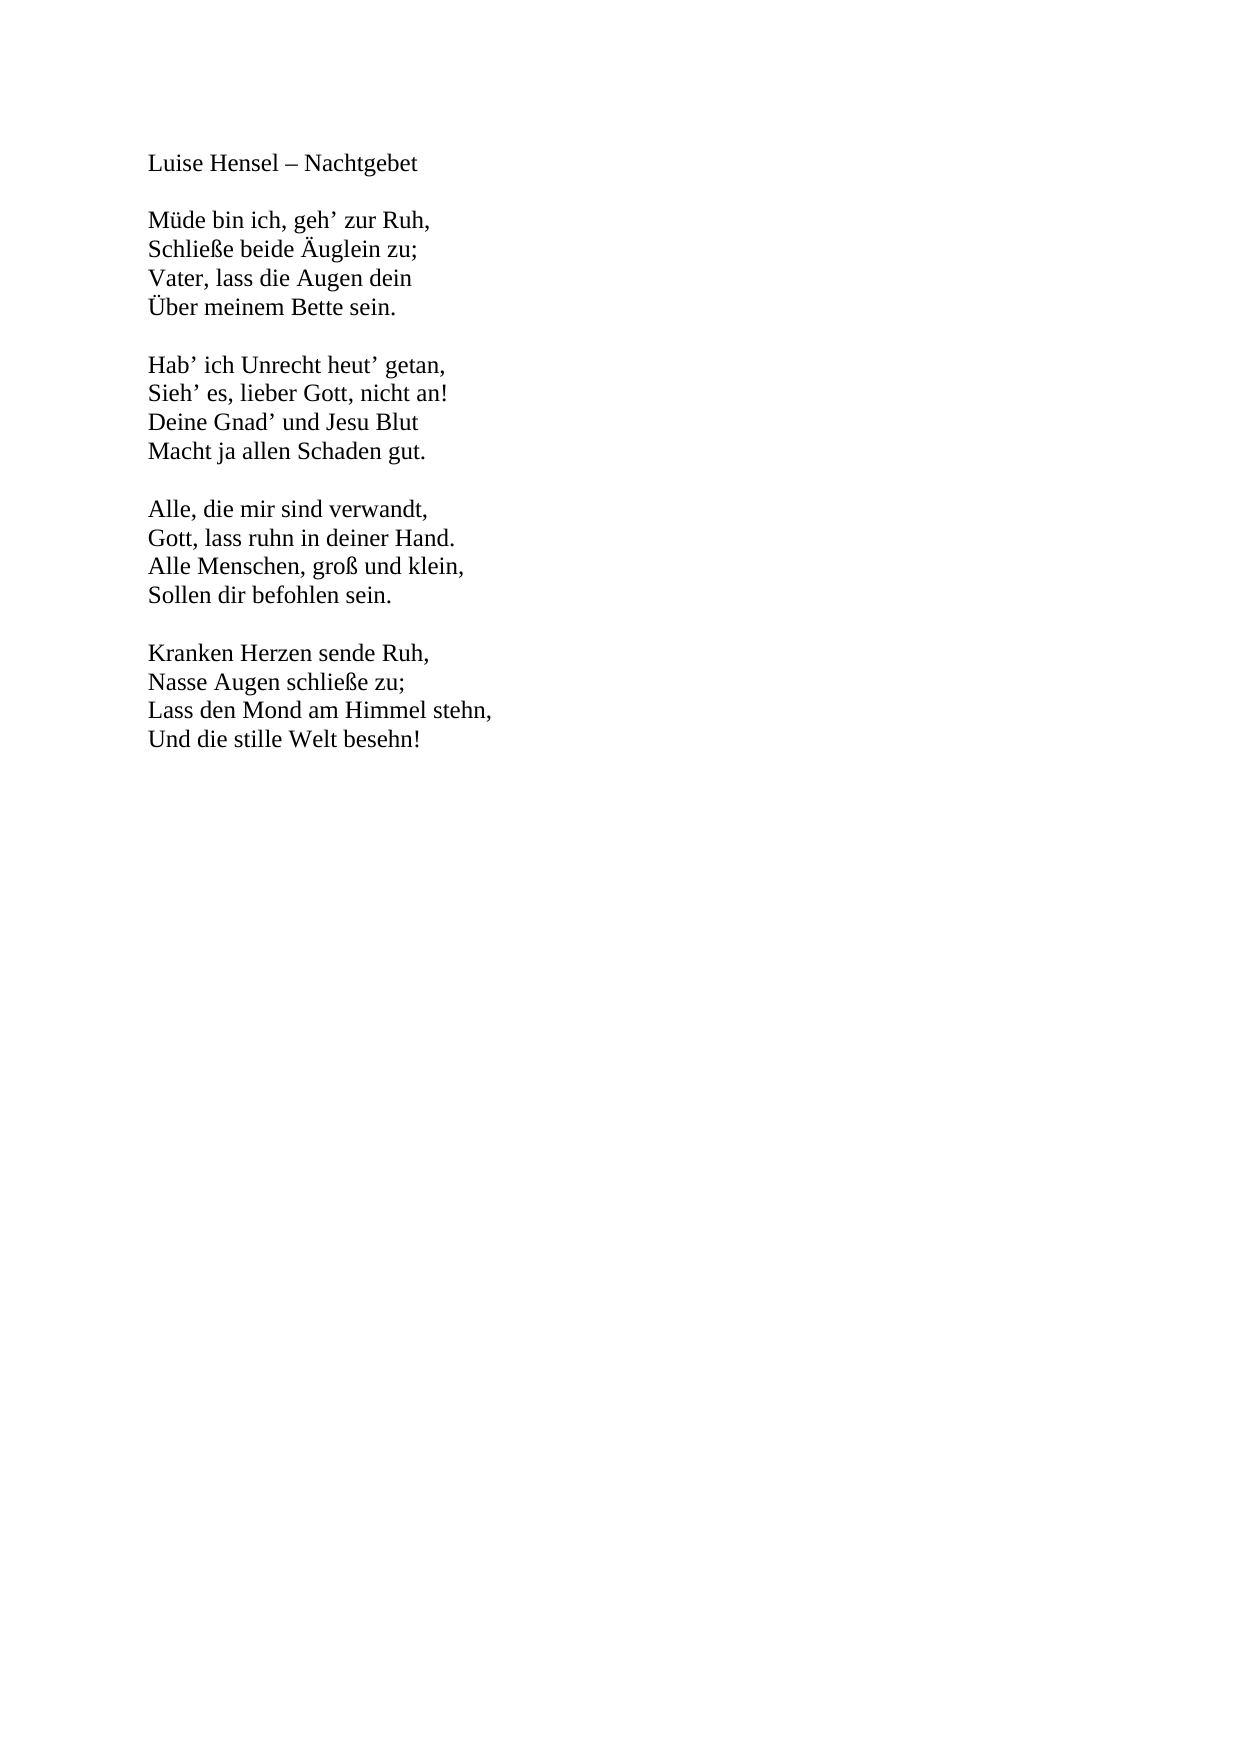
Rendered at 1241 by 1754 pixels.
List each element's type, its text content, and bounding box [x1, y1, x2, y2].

text Hab’ ich Unrecht heut’ getan, Sieh’ es, lieber Gott, nicht an! Deine Gnad’ und Jesu Blut Macht ja allen Schaden gut. [148, 350, 1093, 465]
text Luise Hensel – Nachtgebet [148, 148, 1093, 176]
text Müde bin ich, geh’ zur Ruh, Schließe beide Äuglein zu; Vater, lass die Augen dein Über meinem Bette sein. [148, 206, 1093, 321]
text Alle, die mir sind verwandt, Gott, lass ruhn in deiner Hand. Alle Menschen, groß und klein, Sollen dir befohlen sein. [148, 494, 1093, 609]
text Kranken Herzen sende Ruh, Nasse Augen schließe zu; Lass den Mond am Himmel stehn, Und die stille Welt besehn! [148, 638, 1093, 753]
